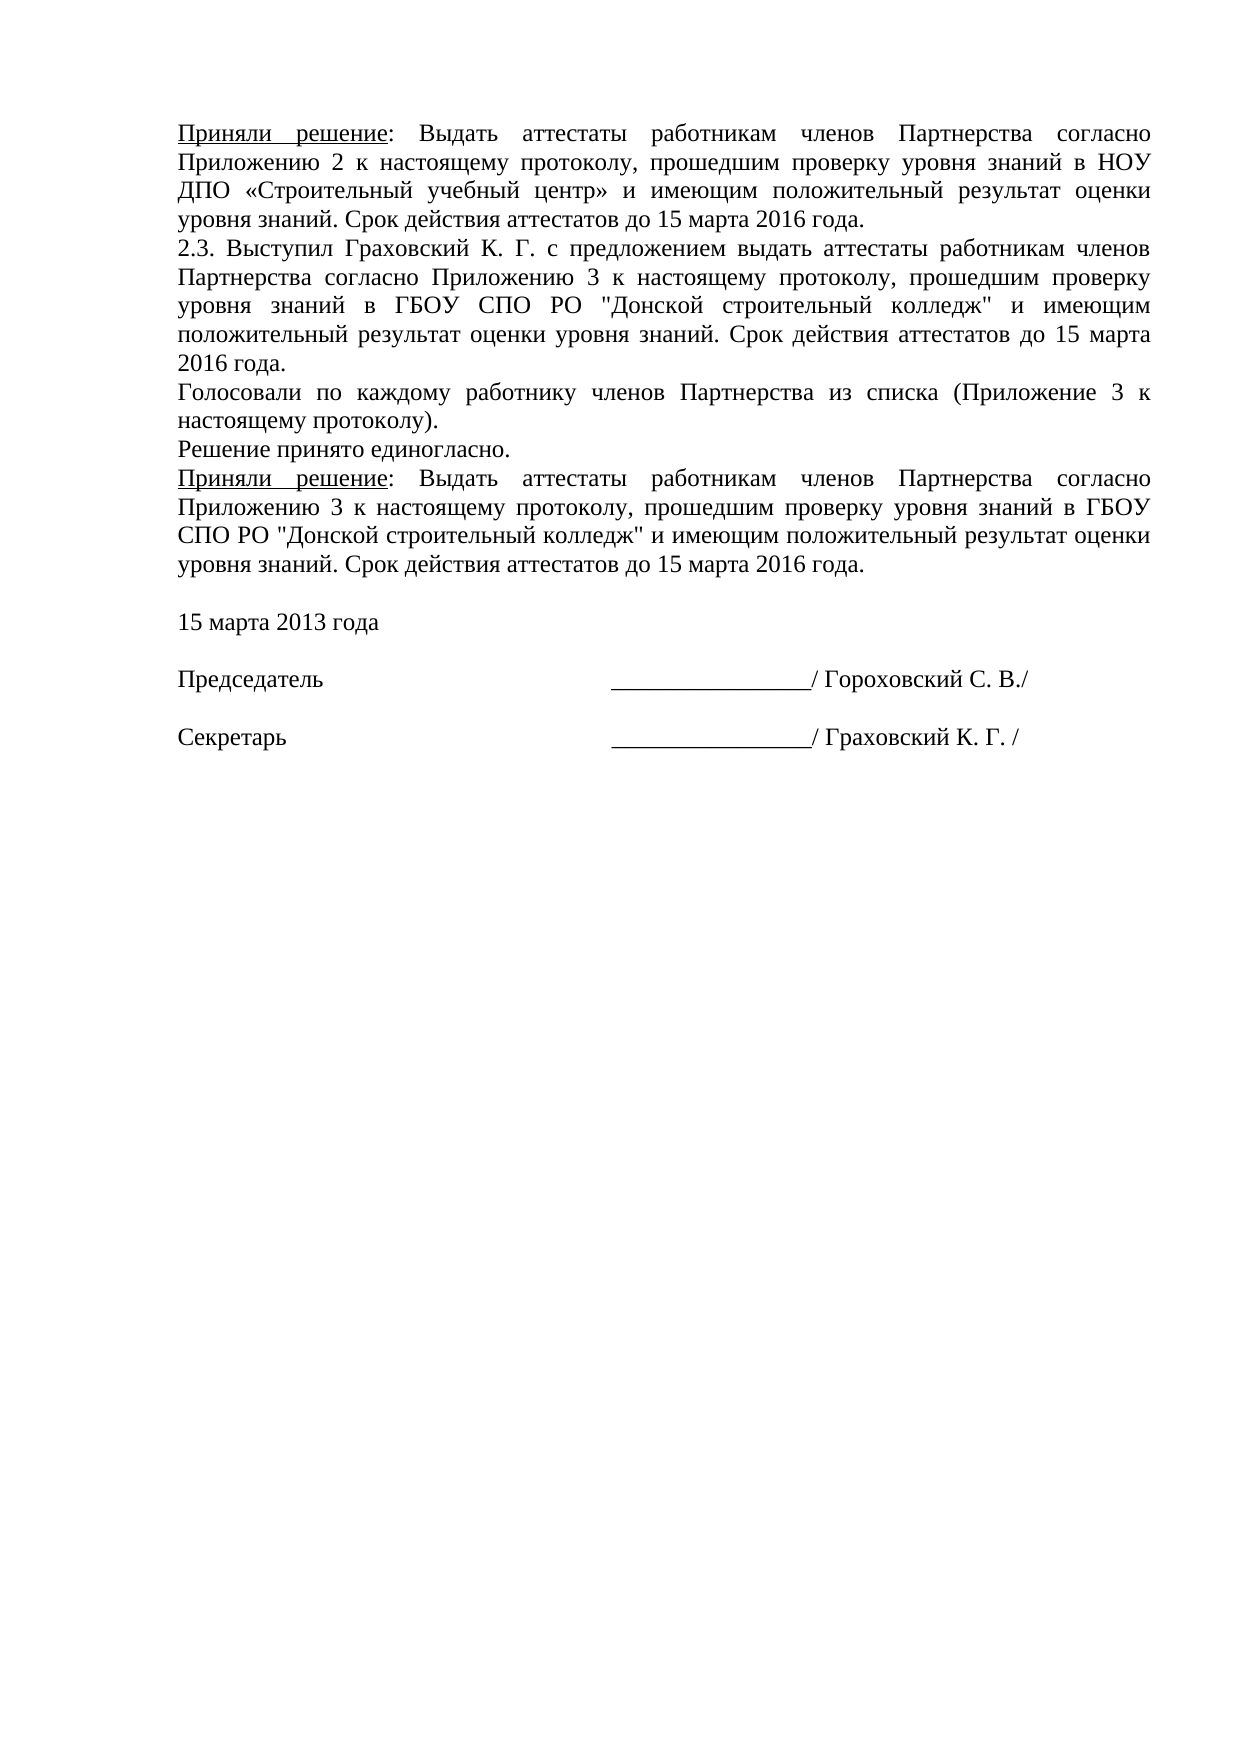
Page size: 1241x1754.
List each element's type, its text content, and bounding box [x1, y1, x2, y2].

text Решение принято единогласно. [177, 434, 1152, 463]
text Председатель ________________/ Гороховский С. В. / [177, 664, 1152, 693]
text Приняли решение: Выдать аттестаты работникам членов Партнерства согласно Приложению 3 к настоящему протоколу, прошедшим проверку уровня знаний в ГБОУ СПО РО "Донской строительный колледж" и имеющим положительный результат оценки уровня знаний. Срок действия аттестатов до 15 марта 2016 года. [177, 463, 1152, 578]
text Голосовали по каждому работнику членов Партнерства из списка (Приложение 3 к настоящему протоколу). [177, 377, 1152, 434]
text 15 марта 2013 года [177, 607, 1152, 636]
text 2.3. Выступил Граховский К. Г. с предложением выдать аттестаты работникам членов Партнерства согласно Приложению 3 к настоящему протоколу, прошедшим проверку уровня знаний в ГБОУ СПО РО "Донской строительный колледж" и имеющим положительный результат оценки уровня знаний. Срок действия аттестатов до 15 марта 2016 года. [177, 233, 1152, 377]
text Секретарь ________________/ Граховский К. Г. / [177, 722, 1152, 751]
text Приняли решение: Выдать аттестаты работникам членов Партнерства согласно Приложению 2 к настоящему протоколу, прошедшим проверку уровня знаний в НОУ ДПО «Строительный учебный центр» и имеющим положительный результат оценки уровня знаний. Срок действия аттестатов до 15 марта 2016 года. [177, 118, 1152, 233]
